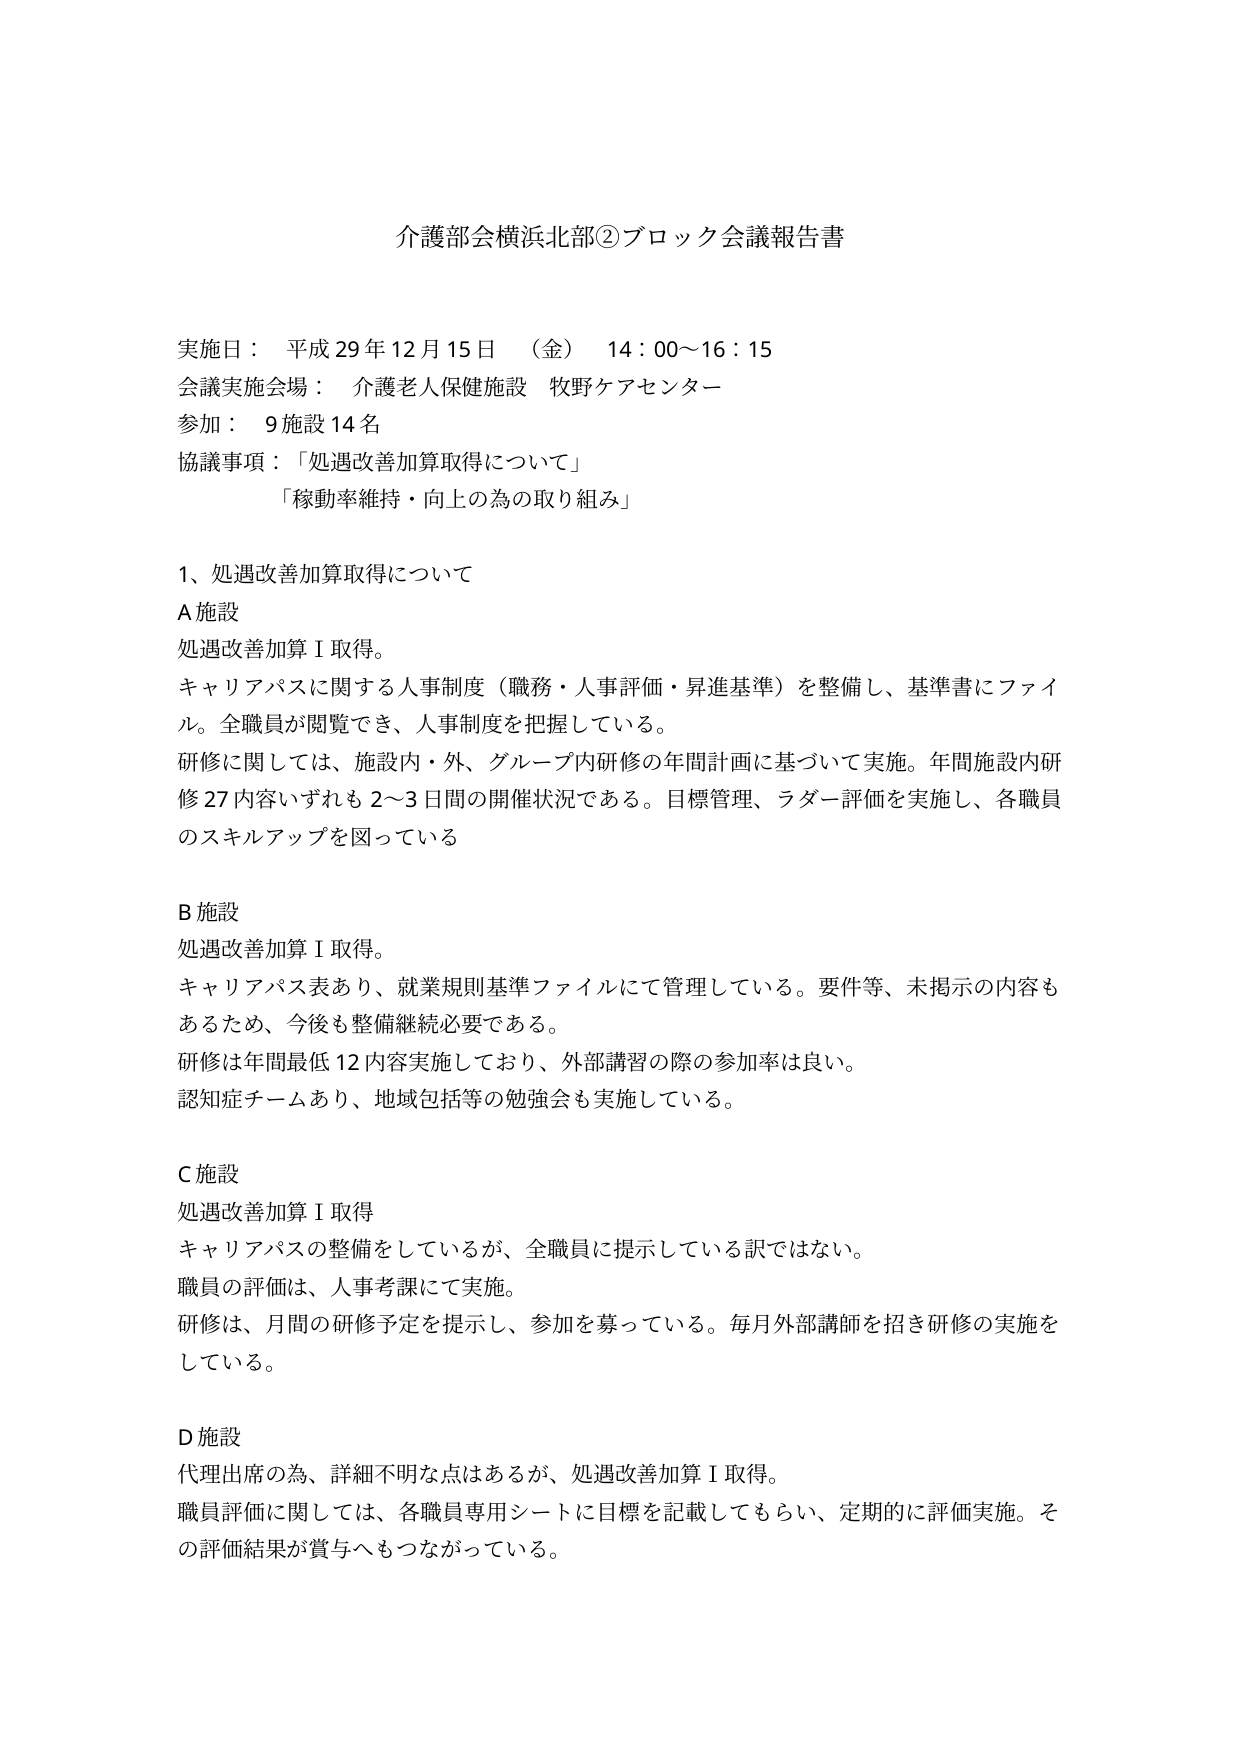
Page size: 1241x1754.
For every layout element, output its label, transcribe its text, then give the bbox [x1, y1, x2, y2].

text 代理出席の為、詳細不明な点はあるが、処遇改善加算Ⅰ取得。 [177, 1454, 1063, 1492]
text C施設 [177, 1154, 1063, 1192]
text A施設 [177, 592, 1063, 629]
text 職員の評価は、人事考課にて実施。 [177, 1267, 1063, 1304]
text キャリアパスの整備をしているが、全職員に提示している訳ではない。 [177, 1229, 1063, 1267]
text 協議事項：「処遇改善加算取得について」 [177, 442, 1063, 479]
text D施設 [177, 1417, 1063, 1454]
text 処遇改善加算Ⅰ取得。 [177, 629, 1063, 667]
text 処遇改善加算Ⅰ取得 [177, 1192, 1063, 1229]
text 介護部会横浜北部②ブロック会議報告書 [177, 217, 1063, 254]
text 職員評価に関しては、各職員専用シートに目標を記載してもらい、定期的に評価実施。その評価結果が賞与へもつながっている。 [177, 1492, 1063, 1567]
text 研修は、月間の研修予定を提示し、参加を募っている。毎月外部講師を招き研修の実施をしている。 [177, 1304, 1063, 1379]
text 会議実施会場： 介護老人保健施設 牧野ケアセンター [177, 367, 1063, 404]
text キャリアパスに関する人事制度（職務・人事評価・昇進基準）を整備し、基準書にファイル。全職員が閲覧でき、人事制度を把握している。 [177, 667, 1063, 742]
text 研修に関しては、施設内・外、グループ内研修の年間計画に基づいて実施。年間施設内研修27内容いずれも2～3日間の開催状況である。目標管理、ラダー評価を実施し、各職員のスキルアップを図っている [177, 742, 1063, 854]
text 認知症チームあり、地域包括等の勉強会も実施している。 [177, 1079, 1063, 1117]
text 実施日： 平成29年12月15日 （金） 14：00～16：15 [177, 329, 1063, 367]
text 参加： 9施設14名 [177, 404, 1063, 442]
text 「稼動率維持・向上の為の取り組み」 [177, 479, 1063, 517]
text B施設 [177, 892, 1063, 929]
text 処遇改善加算Ⅰ取得。 [177, 929, 1063, 967]
text キャリアパス表あり、就業規則基準ファイルにて管理している。要件等、未掲示の内容もあるため、今後も整備継続必要である。 [177, 967, 1063, 1042]
text 研修は年間最低12内容実施しており、外部講習の際の参加率は良い。 [177, 1042, 1063, 1079]
text 1、処遇改善加算取得について [177, 554, 1063, 592]
